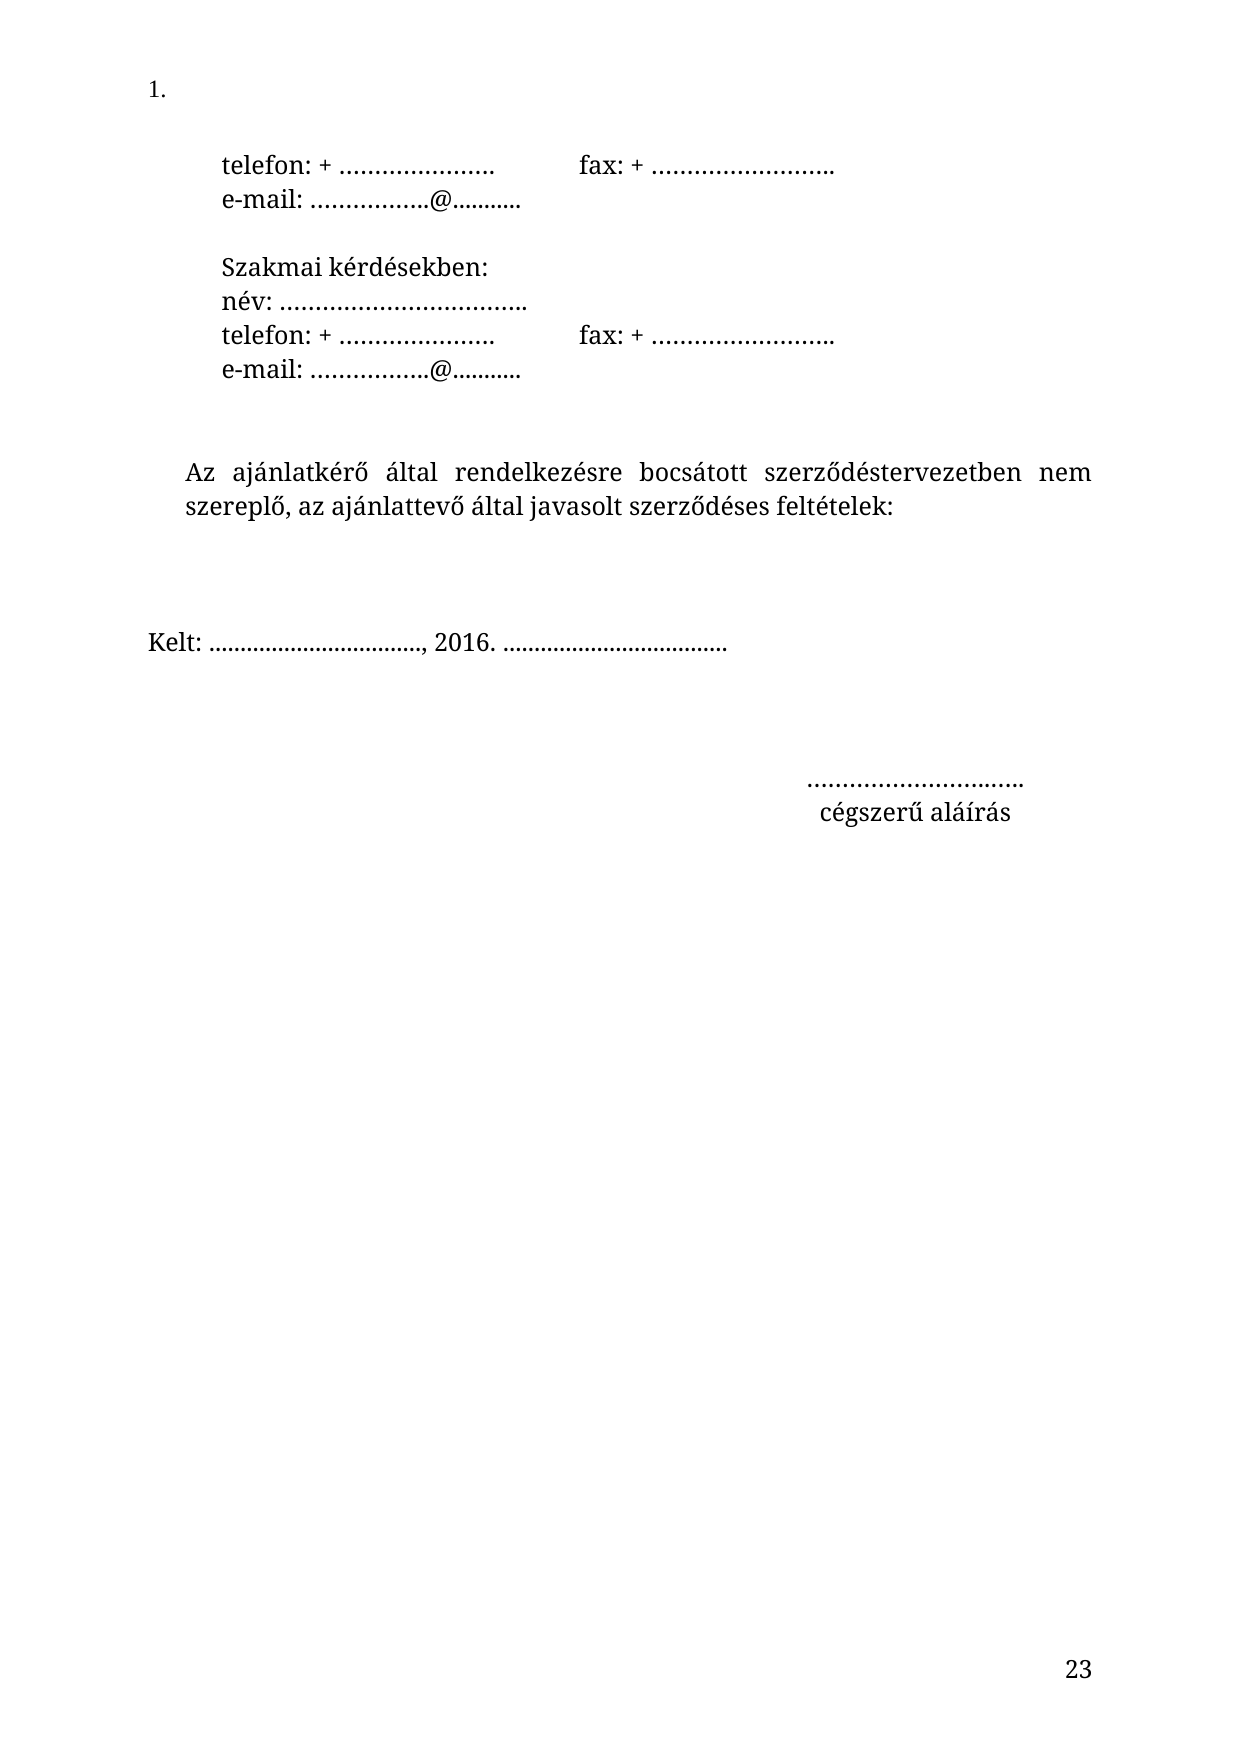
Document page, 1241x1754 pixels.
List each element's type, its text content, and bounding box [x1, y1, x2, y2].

text telefon: + …………………. fax: + …………………….. [221, 318, 1092, 352]
text Az ajánlatkérő által rendelkezésre bocsátott szerződéstervezetben nem szereplő, az ajánlattevő által javasolt szerződéses feltételek: [185, 454, 1092, 522]
text telefon: + …………………. fax: + …………………….. [221, 148, 1092, 182]
text e-mail: ……………..@........... [221, 352, 1092, 386]
text név: …………………………….. [221, 284, 1092, 318]
text ……………………..….. [738, 761, 1092, 795]
text e-mail: ……………..@........... [221, 182, 1092, 216]
text Szakmai kérdésekben: [221, 250, 1092, 284]
text cégszerű aláírás [738, 795, 1092, 829]
text Kelt: .................................., 2016. .................................... [148, 624, 1092, 659]
